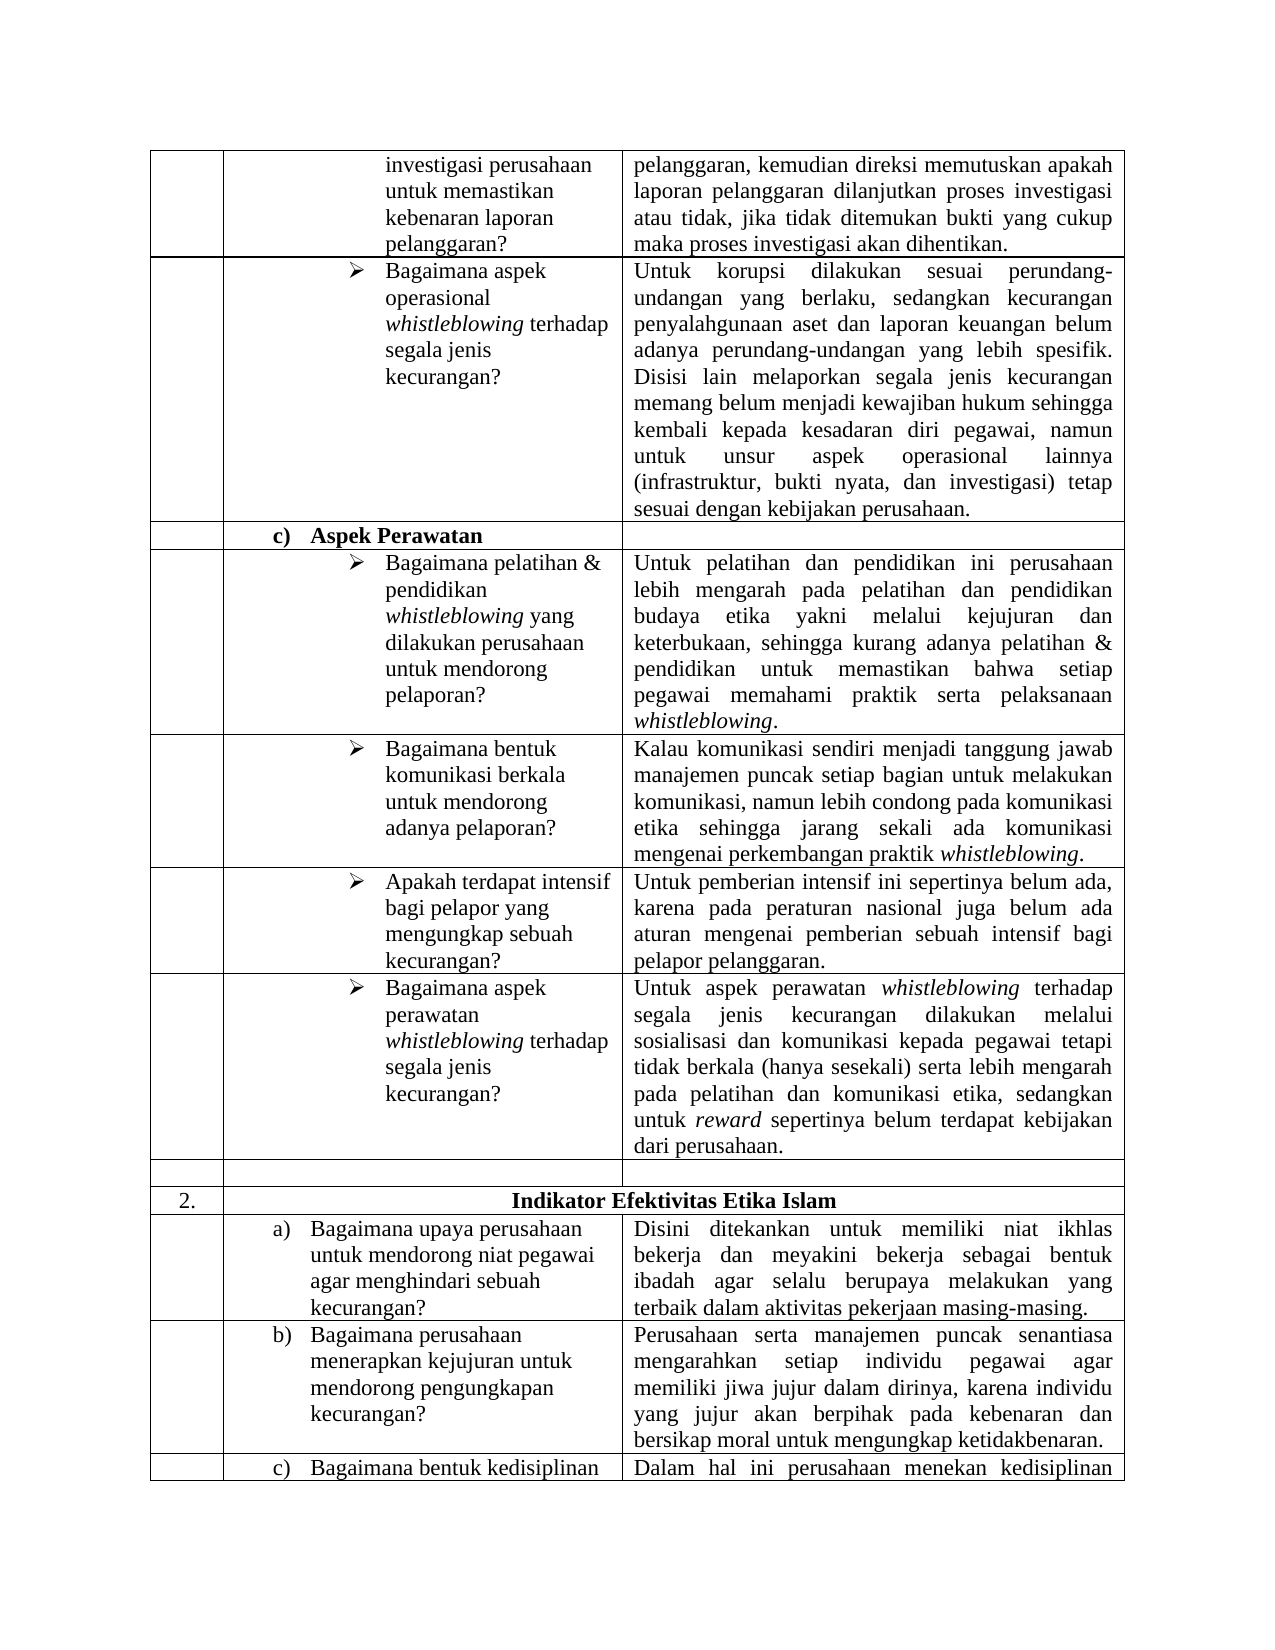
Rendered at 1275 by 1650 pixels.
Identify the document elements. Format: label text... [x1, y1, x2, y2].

table_cell [151, 550, 223, 734]
table_cell Bagaimana pelatihan & pendidikan whistleblowing yang dilakukan perusahaan untuk mendorong pelaporan? [224, 550, 622, 734]
table_cell 2. [151, 1187, 223, 1213]
table_cell Untuk pelatihan dan pendidikan ini perusahaan lebih mengarah pada pelatihan dan pendidikan budaya etika yakni melalui kejujuran dan keterbukaan, sehingga kurang adanya pelatihan & pendidikan untuk memastikan bahwa setiap pegawai memahami praktik serta pelaksanaan whistleblowing. [623, 550, 1124, 734]
table_cell [151, 974, 223, 1159]
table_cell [224, 151, 622, 256]
table_cell Bagaimana upaya perusahaan untuk mendorong niat pegawai agar menghindari sebuah kecurangan? [224, 1215, 622, 1320]
table_cell [224, 1160, 622, 1186]
table_cell Bagaimana aspek perawatan whistleblowing terhadap segala jenis kecurangan? [224, 974, 622, 1159]
table_cell Untuk pemberian intensif ini sepertinya belum ada, karena pada peraturan nasional juga belum ada aturan mengenai pemberian sebuah intensif bagi pelapor pelanggaran. [623, 868, 1124, 973]
table_cell Kalau komunikasi sendiri menjadi tanggung jawab manajemen puncak setiap bagian untuk melakukan komunikasi, namun lebih condong pada komunikasi etika sehingga jarang sekali ada komunikasi mengenai perkembangan praktik whistleblowing. [623, 735, 1124, 867]
table_cell Indikator Efektivitas Etika Islam [224, 1187, 1124, 1213]
table_cell [623, 1160, 1124, 1186]
table_cell [151, 868, 223, 973]
table_cell Bagaimana aspek operasional whistleblowing terhadap segala jenis kecurangan? [224, 258, 622, 521]
table_cell [151, 151, 223, 256]
table_cell [151, 1321, 223, 1453]
table_cell Apakah terdapat intensif bagi pelapor yang mengungkap sebuah kecurangan? [224, 868, 622, 973]
table_cell Disini ditekankan untuk memiliki niat ikhlas bekerja dan meyakini bekerja sebagai bentuk ibadah agar selalu berupaya melakukan yang terbaik dalam aktivitas pekerjaan masing-masing. [623, 1215, 1124, 1320]
table_cell [151, 258, 223, 521]
table_cell [151, 522, 223, 548]
table_cell Untuk aspek perawatan whistleblowing terhadap segala jenis kecurangan dilakukan melalui sosialisasi dan komunikasi kepada pegawai tetapi tidak berkala (hanya sesekali) serta lebih mengarah pada pelatihan dan komunikasi etika, sedangkan untuk reward sepertinya belum terdapat kebijakan dari perusahaan. [623, 974, 1124, 1159]
table_cell Perusahaan serta manajemen puncak senantiasa mengarahkan setiap individu pegawai agar memiliki jiwa jujur dalam dirinya, karena individu yang jujur akan berpihak pada kebenaran dan bersikap moral untuk mengungkap ketidakbenaran. [623, 1321, 1124, 1453]
table_cell [151, 1160, 223, 1186]
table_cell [623, 1454, 1124, 1480]
table_cell Bagaimana perusahaan menerapkan kejujuran untuk mendorong pengungkapan kecurangan? [224, 1321, 622, 1453]
table_cell Untuk korupsi dilakukan sesuai perundang-undangan yang berlaku, sedangkan kecurangan penyalahgunaan aset dan laporan keuangan belum adanya perundang-undangan yang lebih spesifik. Disisi lain melaporkan segala jenis kecurangan memang belum menjadi kewajiban hukum sehingga kembali kepada kesadaran diri pegawai, namun untuk unsur aspek operasional lainnya (infrastruktur, bukti nyata, dan investigasi) tetap sesuai dengan kebijakan perusahaan. [623, 258, 1124, 521]
table_cell [151, 1215, 223, 1320]
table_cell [224, 1454, 622, 1480]
table_cell Bagaimana bentuk komunikasi berkala untuk mendorong adanya pelaporan? [224, 735, 622, 867]
table_cell [151, 1454, 223, 1480]
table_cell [623, 151, 1124, 256]
table_cell Aspek Perawatan [224, 522, 622, 548]
table_cell [623, 522, 1124, 548]
table_cell [151, 735, 223, 867]
